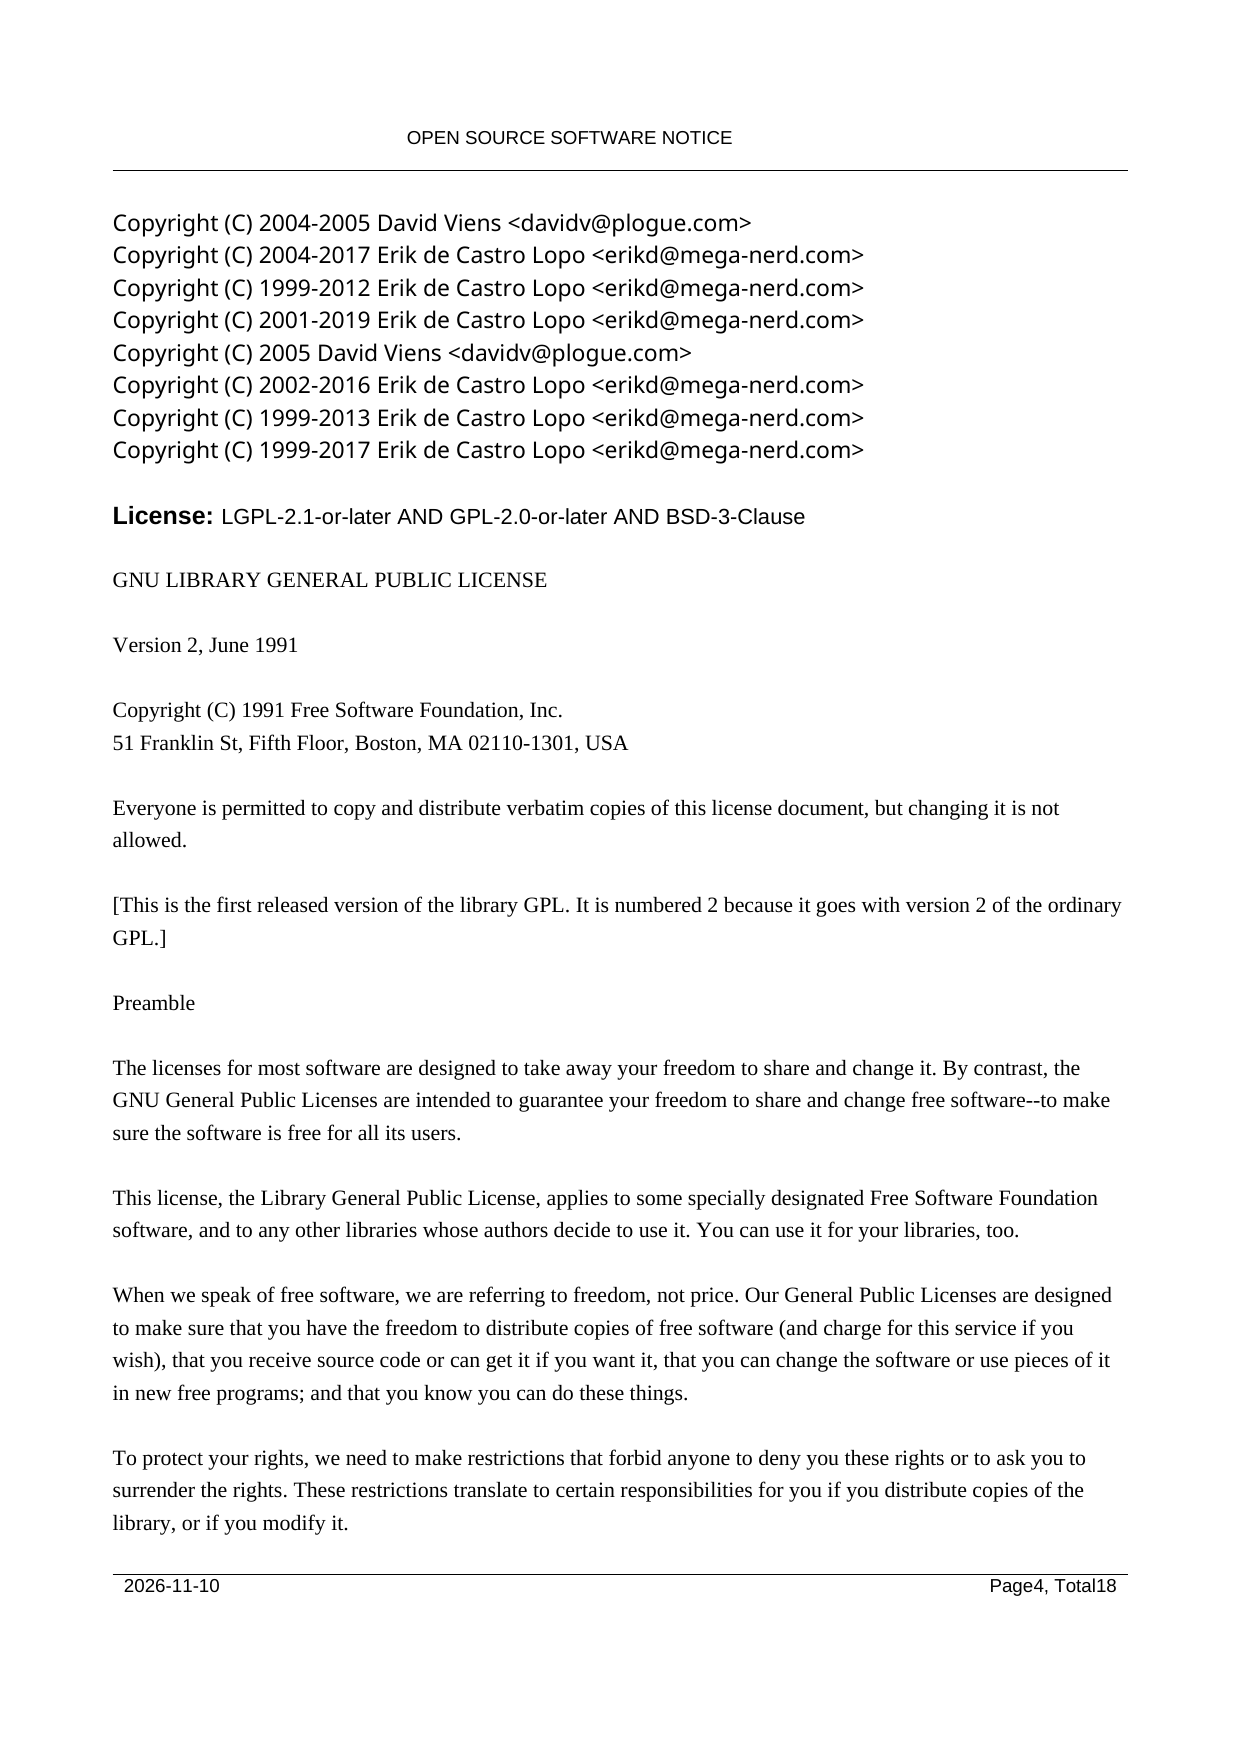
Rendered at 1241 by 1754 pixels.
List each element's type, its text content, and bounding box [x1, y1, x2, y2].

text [112, 206, 1128, 499]
text License: LGPL-2.1-or-later AND GPL-2.0-or-later AND BSD-3-Clause [112, 499, 1128, 531]
text Preamble [112, 986, 1128, 1019]
text [This is the first released version of the library GPL. It is numbered 2 because it goes with version 2 of the ordinary GPL.] [112, 889, 1128, 954]
text Copyright (C) 1991 Free Software Foundation, Inc. [112, 694, 1128, 726]
text Everyone is permitted to copy and distribute verbatim copies of this license document, but changing it is not allowed. [112, 791, 1128, 856]
text 51 Franklin St, Fifth Floor, Boston, MA 02110-1301, USA [112, 726, 1128, 759]
text GNU LIBRARY GENERAL PUBLIC LICENSE [112, 531, 1128, 596]
text When we speak of free software, we are referring to freedom, not price. Our General Public Licenses are designed to make sure that you have the freedom to distribute copies of free software (and charge for this service if you wish), that you receive source code or can get it if you want it, that you can change the software or use pieces of it in new free programs; and that you know you can do these things. [112, 1279, 1128, 1409]
text To protect your rights, we need to make restrictions that forbid anyone to deny you these rights or to ask you to surrender the rights. These restrictions translate to certain responsibilities for you if you distribute copies of the library, or if you modify it. [112, 1441, 1128, 1539]
text The licenses for most software are designed to take away your freedom to share and change it. By contrast, the GNU General Public Licenses are intended to guarantee your freedom to share and change free software--to make sure the software is free for all its users. [112, 1051, 1128, 1149]
text This license, the Library General Public License, applies to some specially designated Free Software Foundation software, and to any other libraries whose authors decide to use it. You can use it for your libraries, too. [112, 1181, 1128, 1246]
text Version 2, June 1991 [112, 629, 1128, 661]
